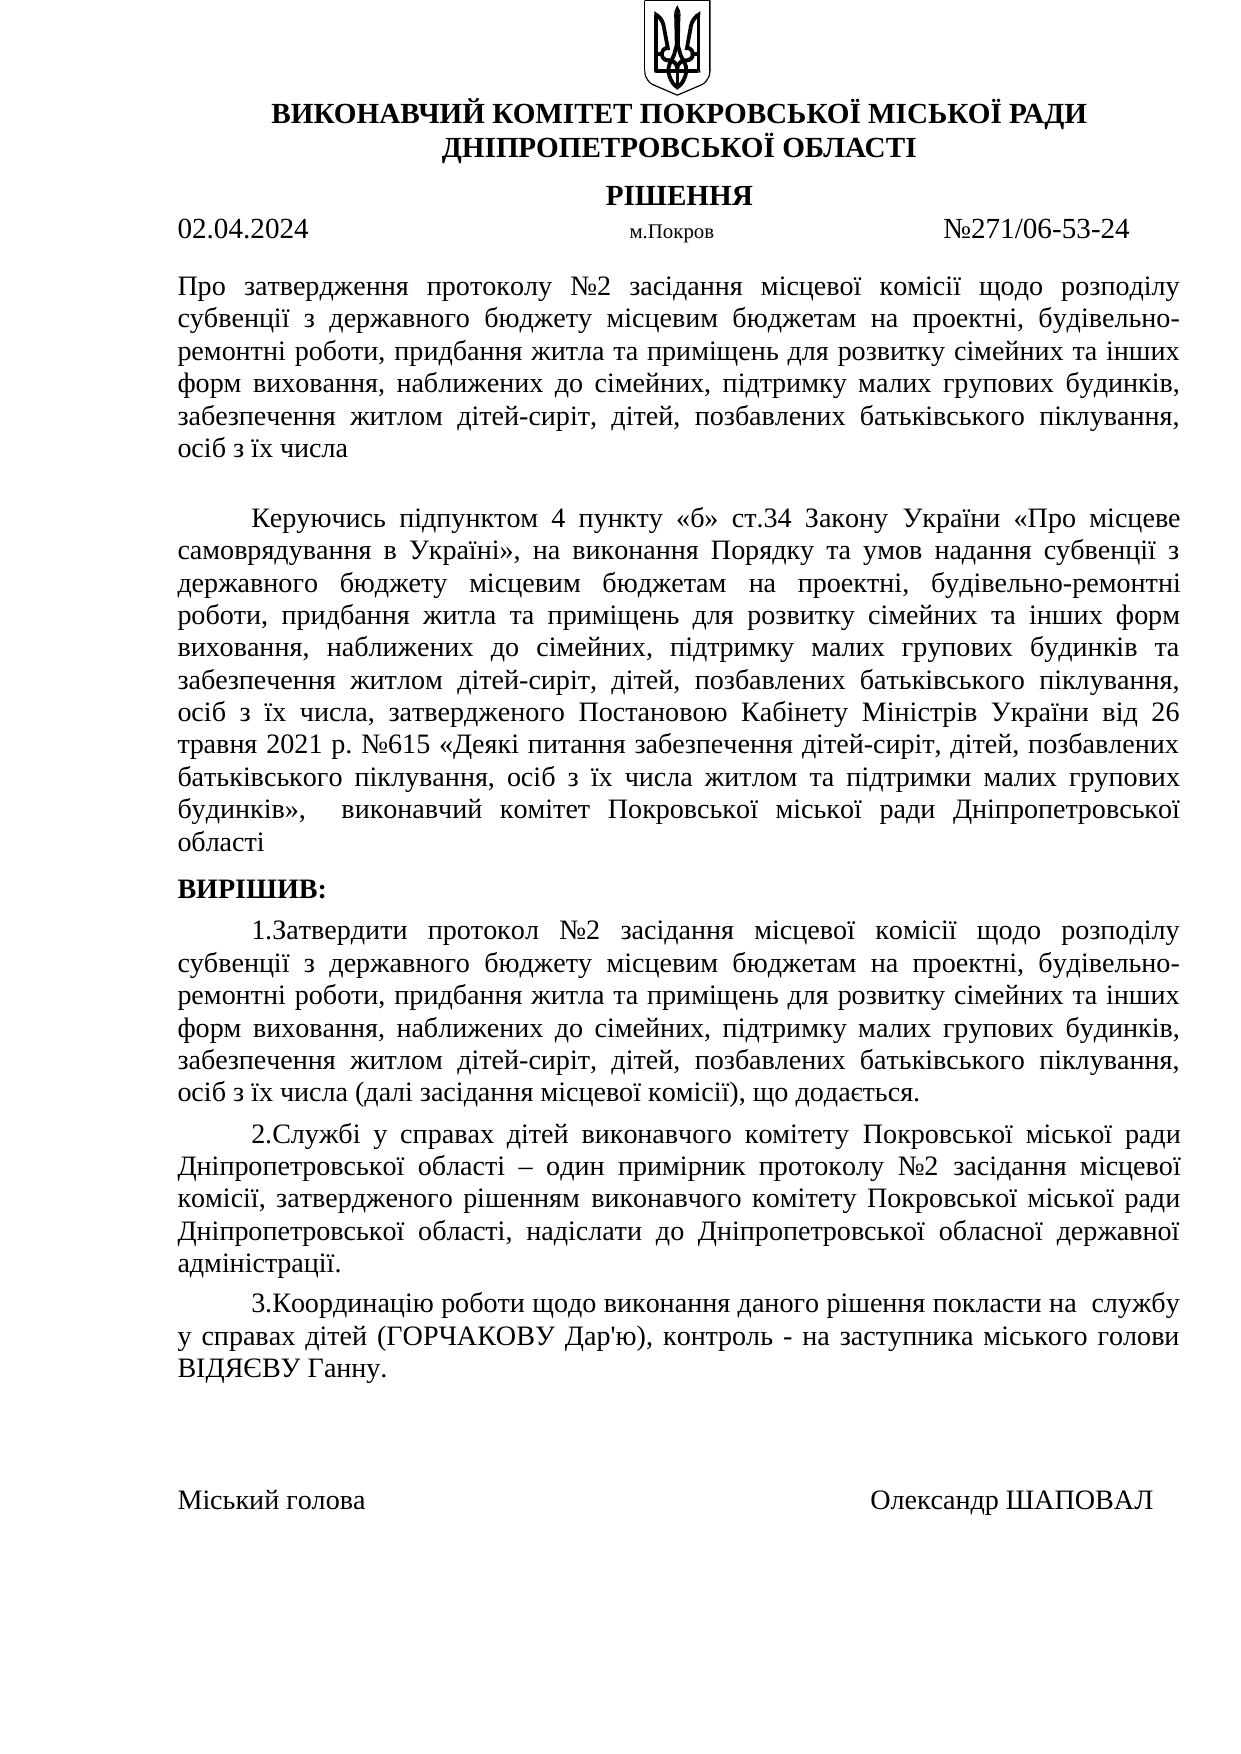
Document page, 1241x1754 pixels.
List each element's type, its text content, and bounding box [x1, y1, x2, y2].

text 1.Затвердити протокол №2 засідання місцевої комісії щодо розподілу субвенції з державного бюджету місцевим бюджетам на проектні, будівельно-ремонтні роботи, придбання житла та приміщень для розвитку сімейних та інших форм виховання, наближених до сімейних, підтримку малих групових будинків, забезпечення житлом дітей-сиріт, дітей, позбавлених батьківського піклування, осіб з їх числа (далі засідання місцевої комісії), що додається. [177, 913, 1181, 1108]
text Про затвердження протоколу №2 засідання місцевої комісії щодо розподілу субвенції з державного бюджету місцевим бюджетам на проектні, будівельно-ремонтні роботи, придбання житла та приміщень для розвитку сімейних та інших форм виховання, наближених до сімейних, підтримку малих групових будинків, забезпечення житлом дітей-сиріт, дітей, позбавлених батьківського піклування, осіб з їх числа [177, 269, 1181, 463]
text РІШЕННЯ [177, 178, 1181, 211]
text 2.Службі у справах дітей виконавчого комітету Покровської міської ради Дніпропетровської області – один примірник протоколу №2 засідання місцевої комісії, затвердженого рішенням виконавчого комітету Покровської міської ради Дніпропетровської області, надіслати до Дніпропетровської обласної державної адміністрації. [177, 1117, 1181, 1279]
text 3.Координацію роботи щодо виконання даного рішення покласти на службу у справах дітей (ГОРЧАКОВУ Дар'ю), контроль - на заступника міського голови ВІДЯЄВУ Ганну. [177, 1286, 1181, 1383]
text ДНІПРОПЕТРОВСЬКОЇ ОБЛАСТІ [177, 130, 1181, 163]
text ВИКОНАВЧИЙ КОМІТЕТ ПОКРОВСЬКОЇ МІСЬКОЇ РАДИ [177, 44, 1181, 130]
text Міський голова Олександр ШАПОВАЛ [177, 1483, 1181, 1515]
text 02.04.2024 м.Покров №271/06-53-24 [177, 211, 1181, 245]
text Керуючись підпунктом 4 пункту «б» ст.34 Закону України «Про місцеве самоврядування в Україні», на виконання Порядку та умов надання субвенції з державного бюджету місцевим бюджетам на проектні, будівельно-ремонтні роботи, придбання житла та приміщень для розвитку сімейних та інших форм виховання, наближених до сімейних, підтримку малих групових будинків та забезпечення житлом дітей-сиріт, дітей, позбавлених батьківського піклування, осіб з їх числа, затвердженого Постановою Кабінету Міністрів України від 26 травня 2021 р. №615 «Деякі питання забезпечення дітей-сиріт, дітей, позбавлених батьківського піклування, осіб з їх числа житлом та підтримки малих групових будинків», виконавчий комітет Покровської міської ради Дніпропетровської області [177, 501, 1181, 857]
text ВИРІШИВ: [177, 872, 1181, 904]
